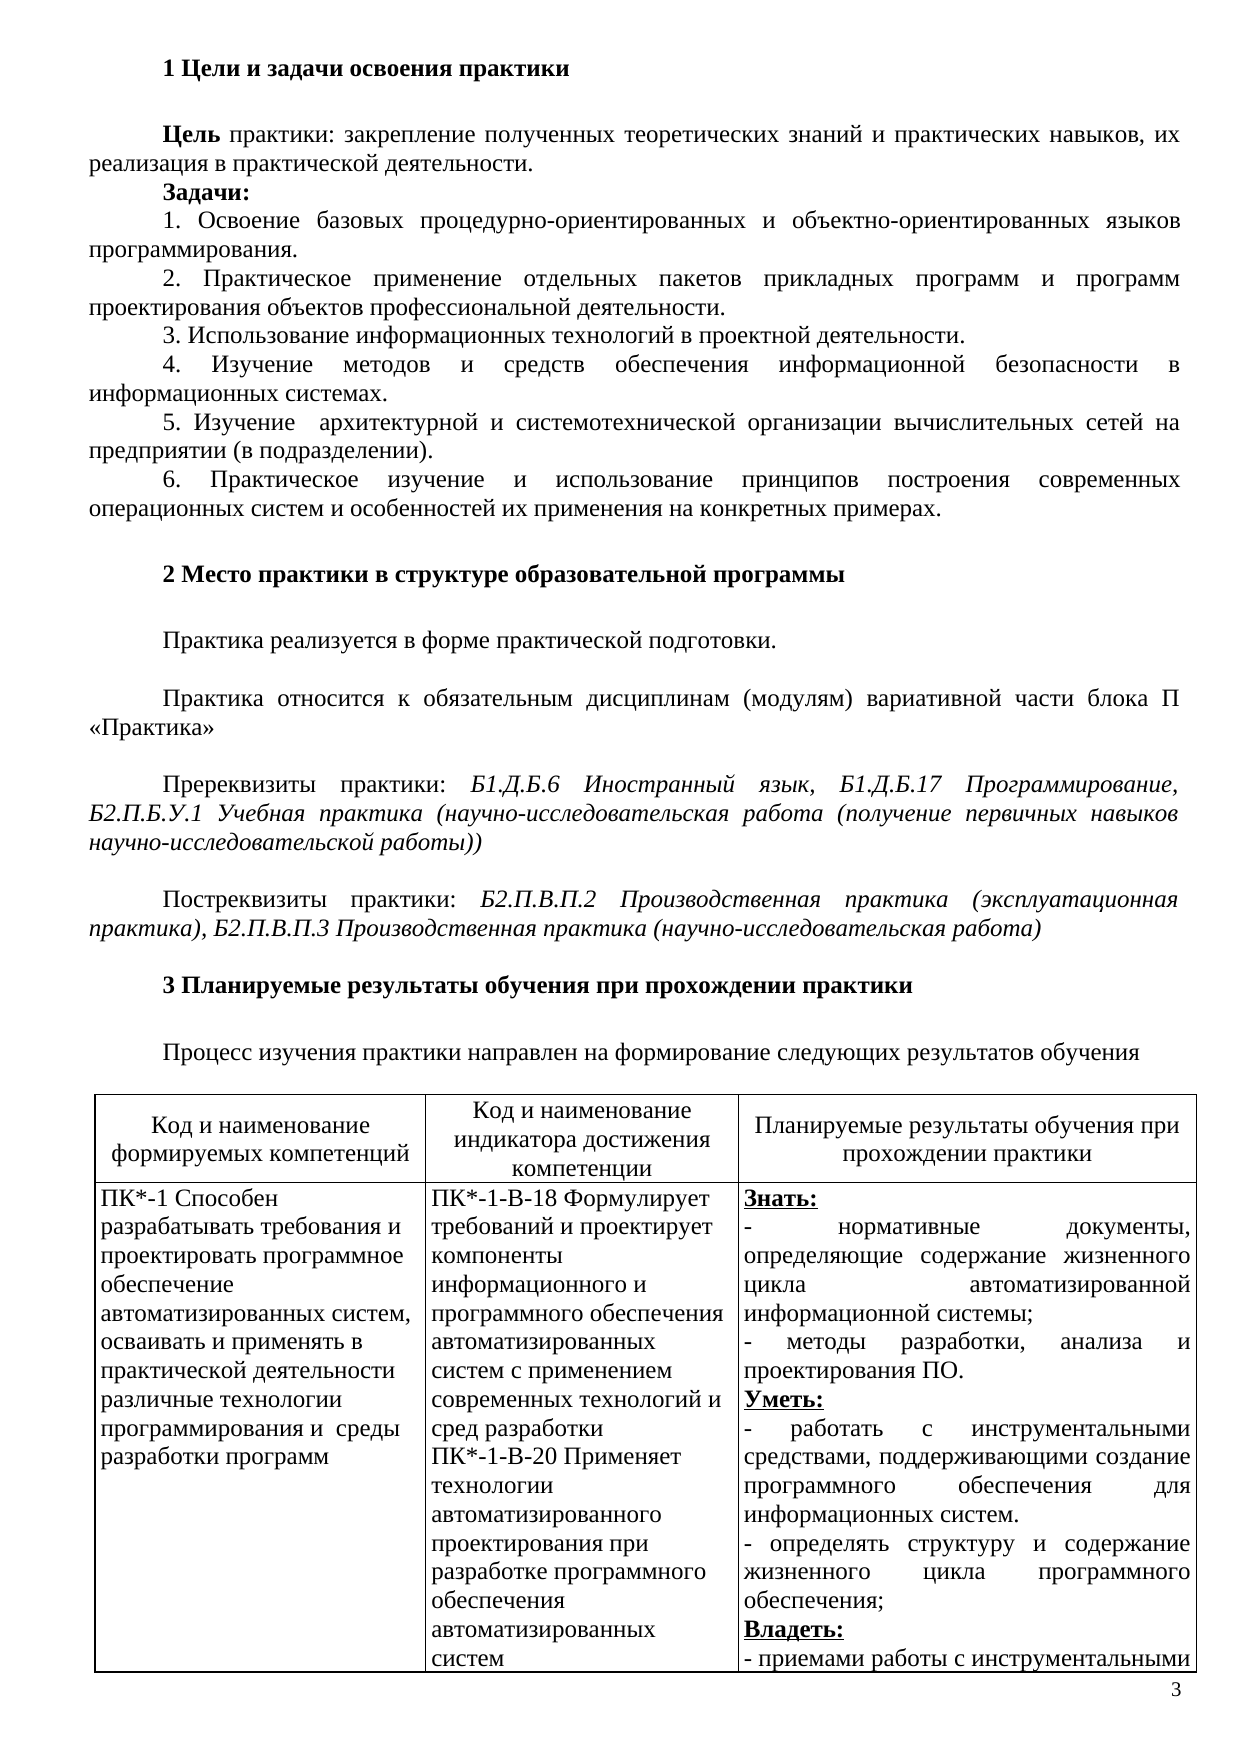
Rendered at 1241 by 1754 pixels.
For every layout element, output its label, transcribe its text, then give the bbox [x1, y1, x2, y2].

text 5. Изучение архитектурной и системотехнической организации вычислительных сетей на предприятии (в подразделении). [88, 407, 1181, 464]
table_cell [739, 1183, 1196, 1671]
text Цель практики: закрепление полученных теоретических знаний и практических навыков, их реализация в практической деятельности. [88, 119, 1181, 177]
text 3. Использование информационных технологий в проектной деятельности. [88, 321, 1181, 349]
text Процесс изучения практики направлен на формирование следующих результатов обучения [88, 1037, 1181, 1066]
text Практика реализуется в форме практической подготовки. [88, 626, 1181, 654]
text 4. Изучение методов и средств обеспечения информационной безопасности в информационных системах. [88, 349, 1181, 407]
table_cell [96, 1183, 425, 1671]
text 6. Практическое изучение и использование принципов построения современных операционных систем и особенностей их применения на конкретных примерах. [88, 464, 1181, 522]
text 2. Практическое применение отдельных пакетов прикладных программ и программ проектирования объектов профессиональной деятельности. [88, 263, 1181, 321]
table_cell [426, 1183, 738, 1671]
table_header Код и наименование формируемых компетенций [96, 1095, 425, 1182]
table_header Планируемые результаты обучения при прохождении практики [739, 1095, 1196, 1182]
text Задачи: [88, 177, 1181, 206]
text 1 Цели и задачи освоения практики [88, 53, 1181, 82]
text Постреквизиты практики: Б2.П.В.П.2 Производственная практика (эксплуатационная практика), Б2.П.В.П.3 Производственная практика (научно-исследовательская работа) [88, 884, 1181, 942]
table_header Код и наименование индикатора достижения компетенции [426, 1095, 738, 1182]
text 2 Место практики в структуре образовательной программы [88, 559, 1181, 588]
text Пререквизиты практики: Б1.Д.Б.6 Иностранный язык, Б1.Д.Б.17 Программирование, Б2.П.Б.У.1 Учебная практика (научно-исследовательская работа (получение первичных навыков научно-исследовательской работы)) [88, 769, 1181, 856]
text Практика относится к обязательным дисциплинам (модулям) вариативной части блока П «Практика» [88, 683, 1181, 741]
text 1. Освоение базовых процедурно-ориентированных и объектно-ориентированных языков программирования. [88, 206, 1181, 263]
text 3 Планируемые результаты обучения при прохождении практики [88, 971, 1181, 999]
